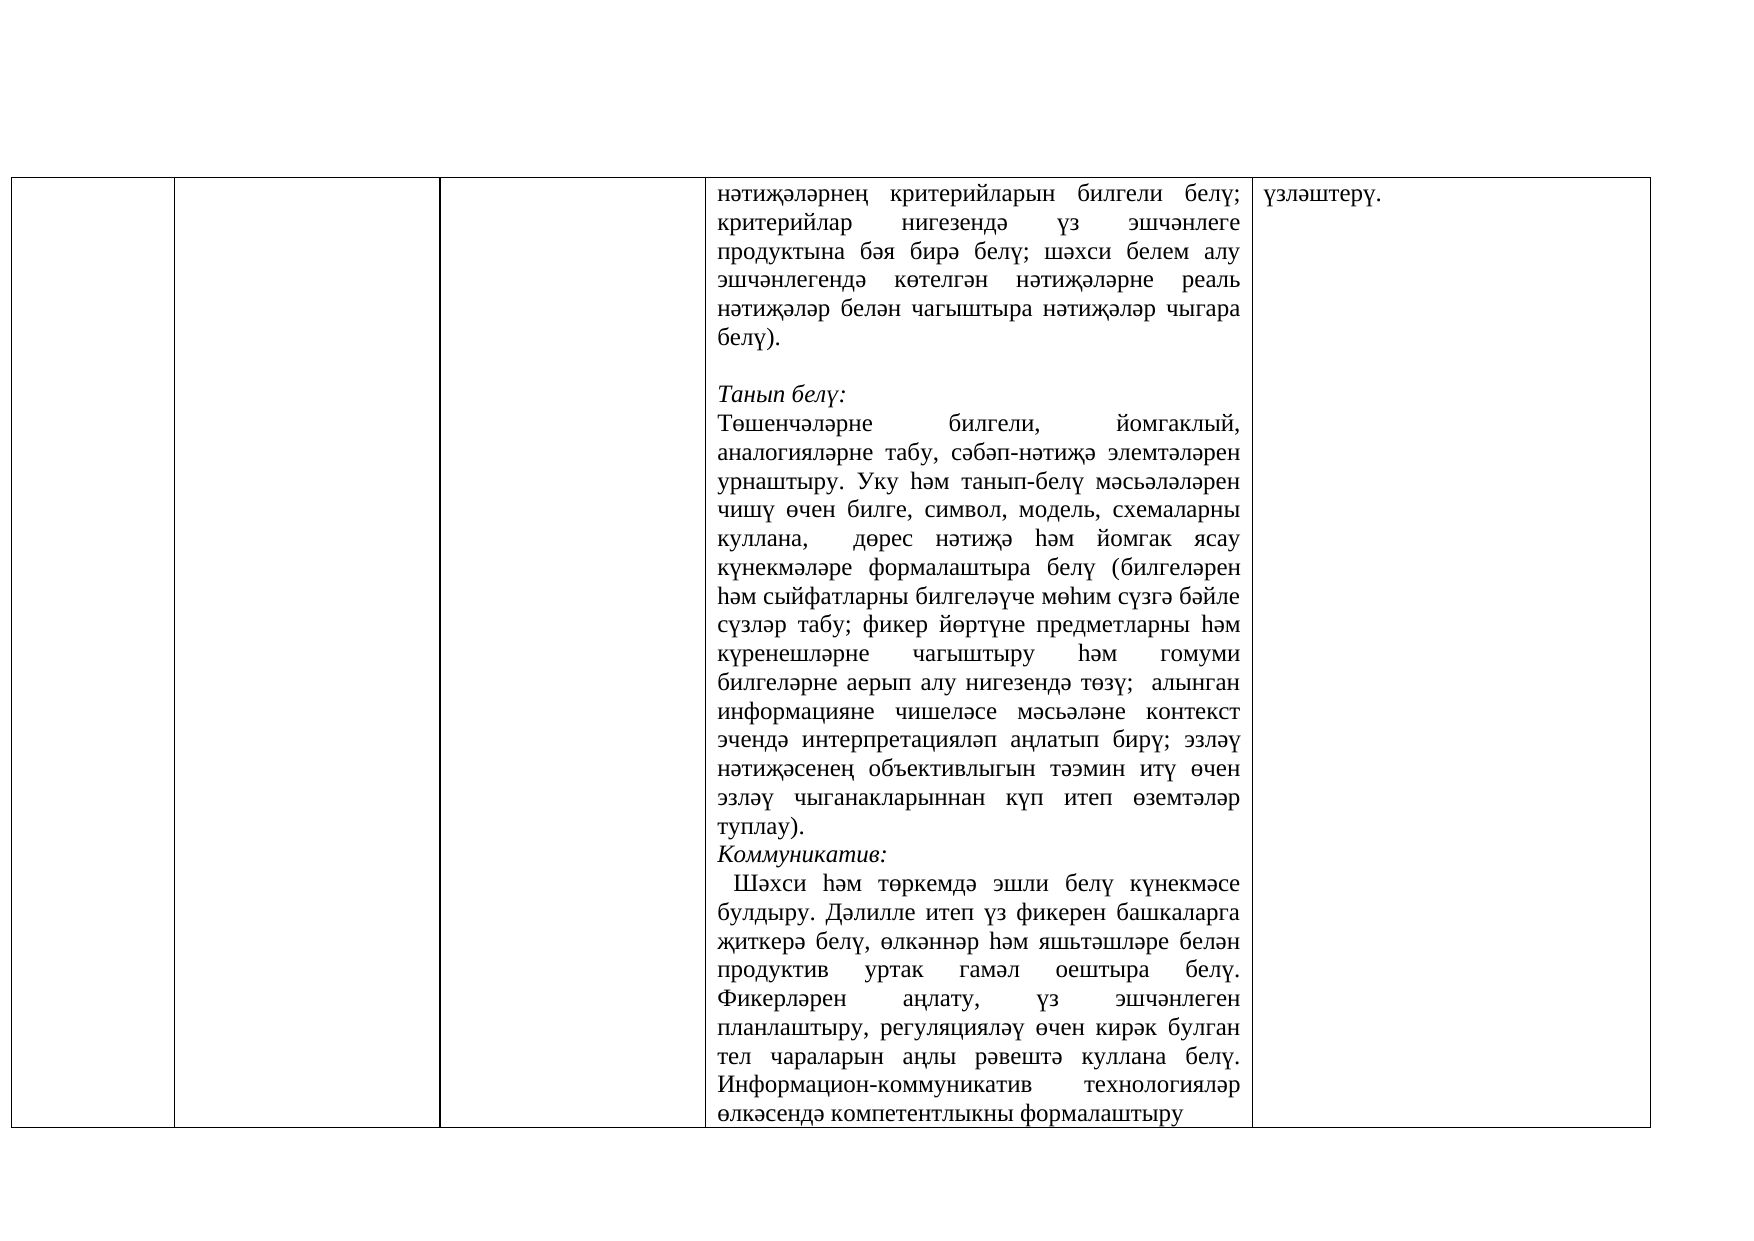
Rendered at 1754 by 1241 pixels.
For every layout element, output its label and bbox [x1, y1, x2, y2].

table_cell [1253, 178, 1650, 1127]
table_cell [706, 178, 1252, 1127]
table_cell [12, 178, 174, 1127]
table_cell [441, 178, 705, 1127]
table_cell [175, 178, 439, 1127]
